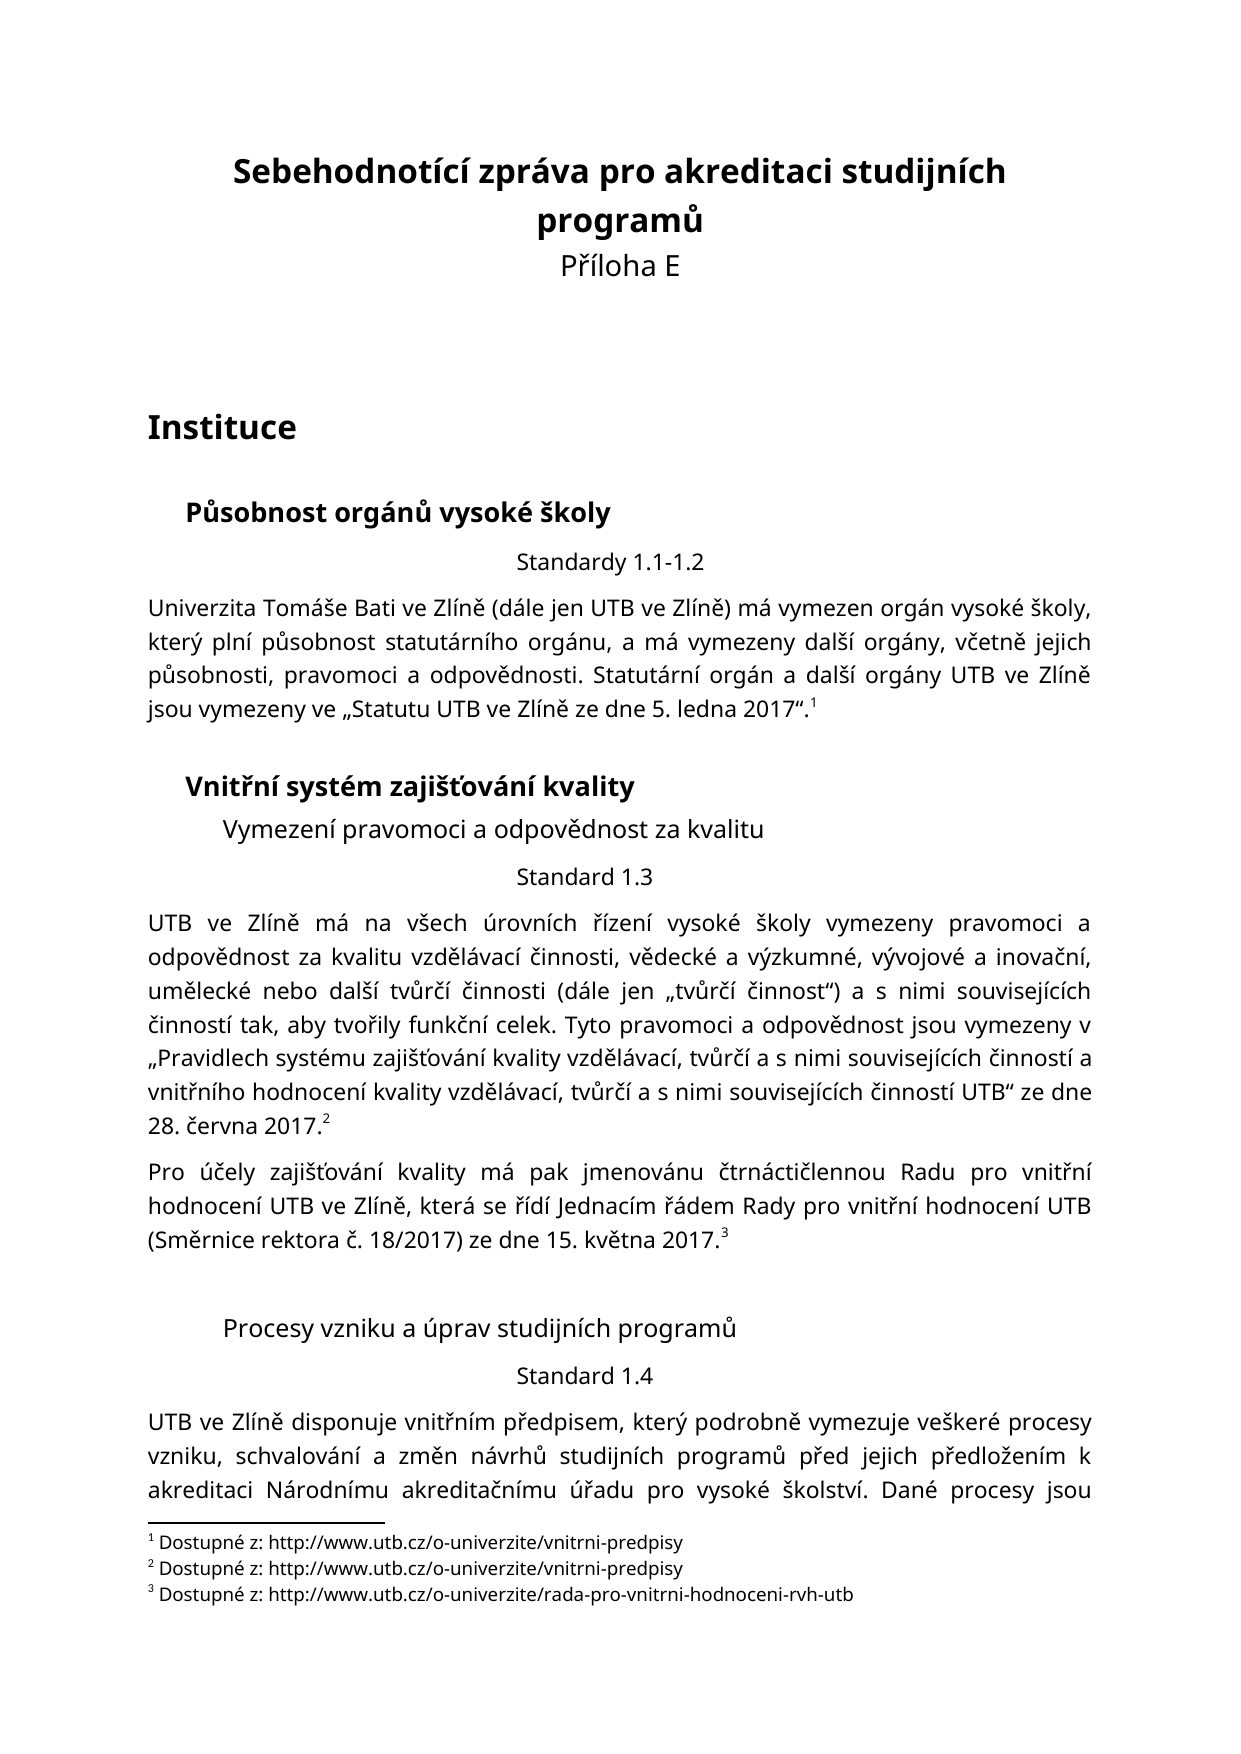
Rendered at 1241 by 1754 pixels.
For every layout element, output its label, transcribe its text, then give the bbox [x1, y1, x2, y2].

text Sebehodnotící zpráva pro akreditaci studijních programů [148, 148, 1093, 242]
text Univerzita Tomáše Bati ve Zlíně (dále jen UTB ve Zlíně) má vymezen orgán vysoké školy, který plní působnost statutárního orgánu, a má vymezeny další orgány, včetně jejich působnosti, pravomoci a odpovědnosti. Statutární orgán a další orgány UTB ve Zlíně jsou vymezeny ve „Statutu UTB ve Zlíně ze dne 5. ledna 2017“. [148, 592, 1093, 724]
text Příloha E [148, 246, 1093, 285]
text Standardy 1.1-1.2 [148, 546, 1093, 577]
text Působnost orgánů vysoké školy [185, 493, 1093, 530]
text Standard 1.4 [148, 1360, 1093, 1391]
text Procesy vzniku a úprav studijních programů [223, 1311, 1093, 1345]
text Instituce [148, 403, 1093, 449]
text Vymezení pravomoci a odpovědnost za kvalitu [223, 812, 1093, 846]
text Pro účely zajišťování kvality má pak jmenovánu čtrnáctičlennou Radu pro vnitřní hodnocení UTB ve Zlíně, která se řídí Jednacím řádem Rady pro vnitřní hodnocení UTB (Směrnice rektora č. 18/2017) ze dne 15. května 2017. [148, 1156, 1093, 1255]
text Vnitřní systém zajišťování kvality [185, 768, 1093, 805]
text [148, 1406, 1093, 1505]
text Standard 1.3 [148, 861, 1093, 892]
text UTB ve Zlíně má na všech úrovních řízení vysoké školy vymezeny pravomoci a odpovědnost za kvalitu vzdělávací činnosti, vědecké a výzkumné, vývojové a inovační, umělecké nebo další tvůrčí činnosti (dále jen „tvůrčí činnost“) a s nimi souvisejících činností tak, aby tvořily funkční celek. Tyto pravomoci a odpovědnost jsou vymezeny v „Pravidlech systému zajišťování kvality vzdělávací, tvůrčí a s nimi souvisejících činností a vnitřního hodnocení kvality vzdělávací, tvůrčí a s nimi souvisejících činností UTB“ ze dne 28. června 2017. [148, 907, 1093, 1141]
